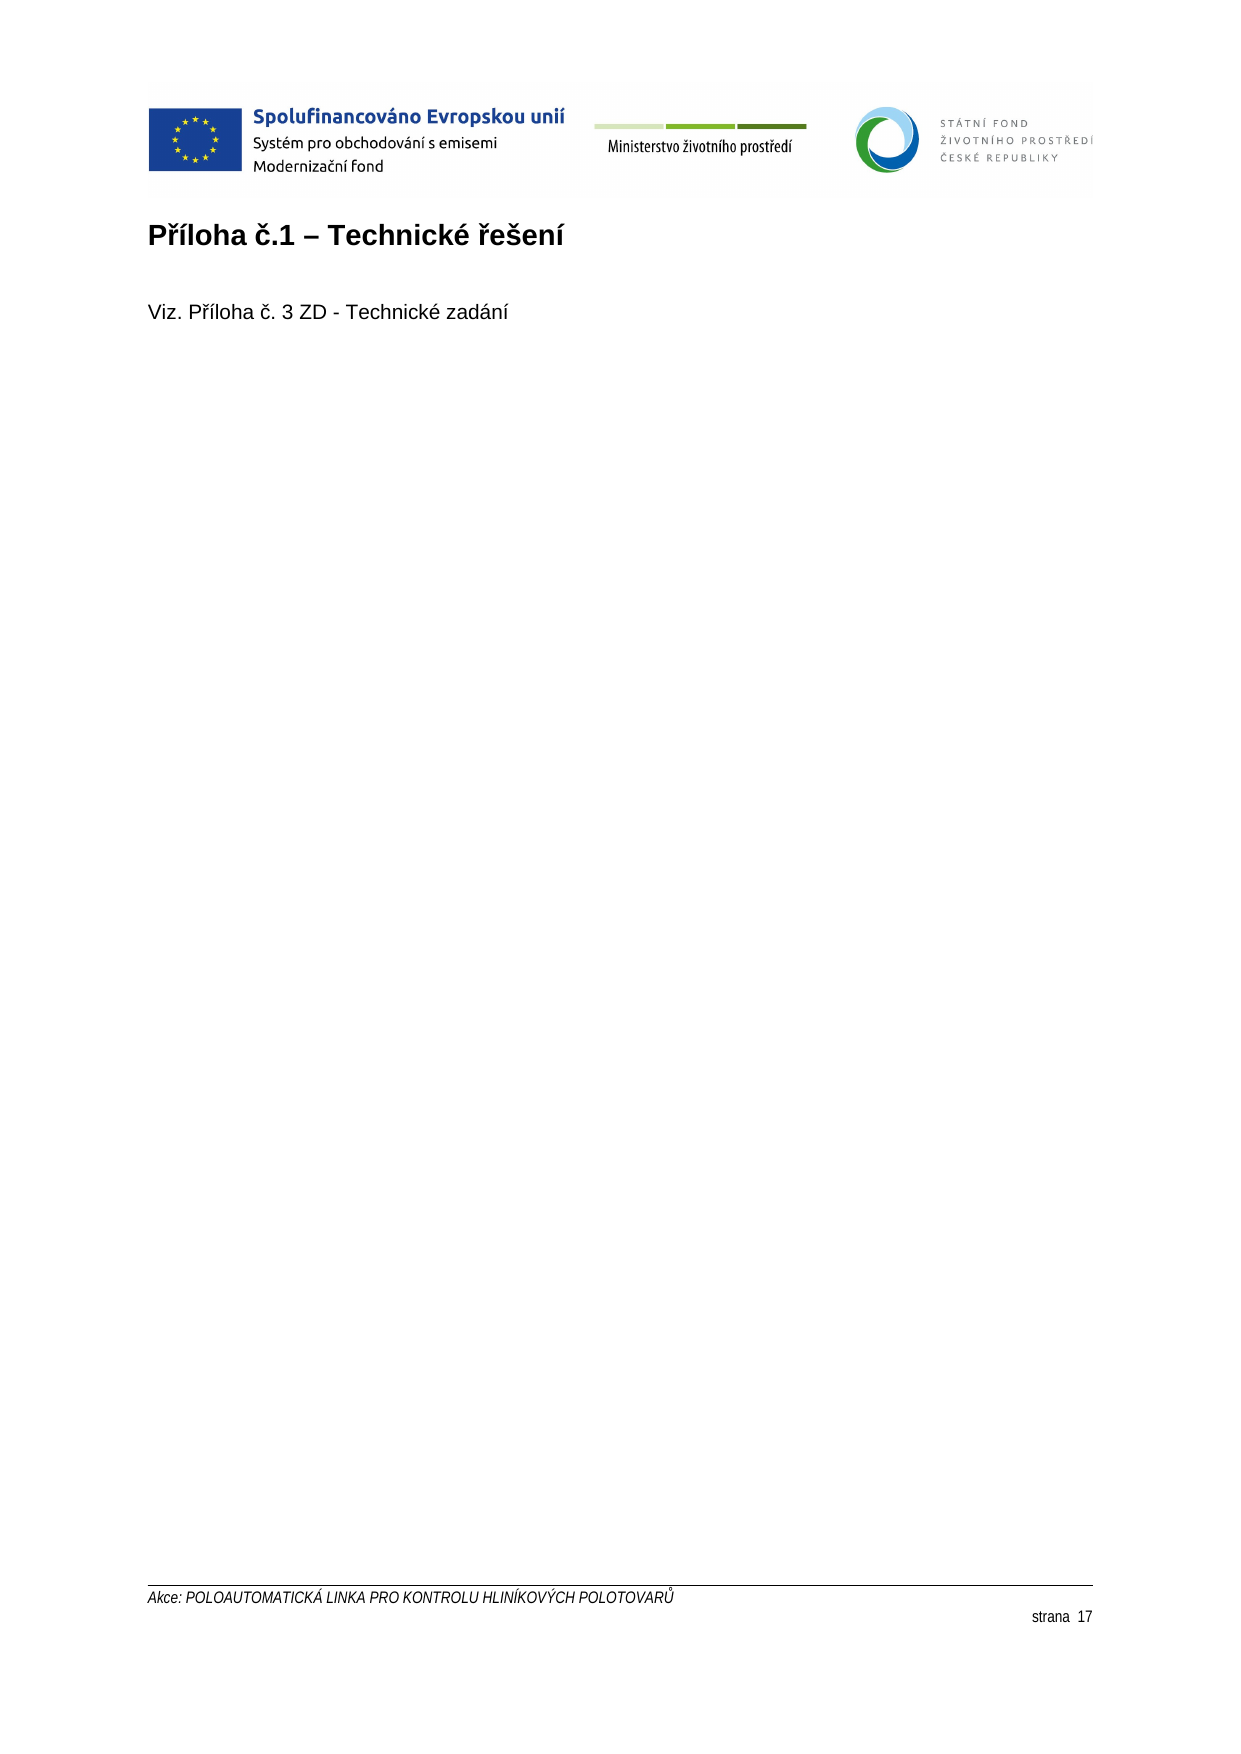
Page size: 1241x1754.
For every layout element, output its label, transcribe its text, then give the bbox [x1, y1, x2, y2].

picture [147, 82, 1093, 198]
text Příloha č.1 – Technické řešení [148, 218, 1093, 252]
text Viz. Příloha č. 3 ZD - Technické zadání [148, 299, 1137, 323]
